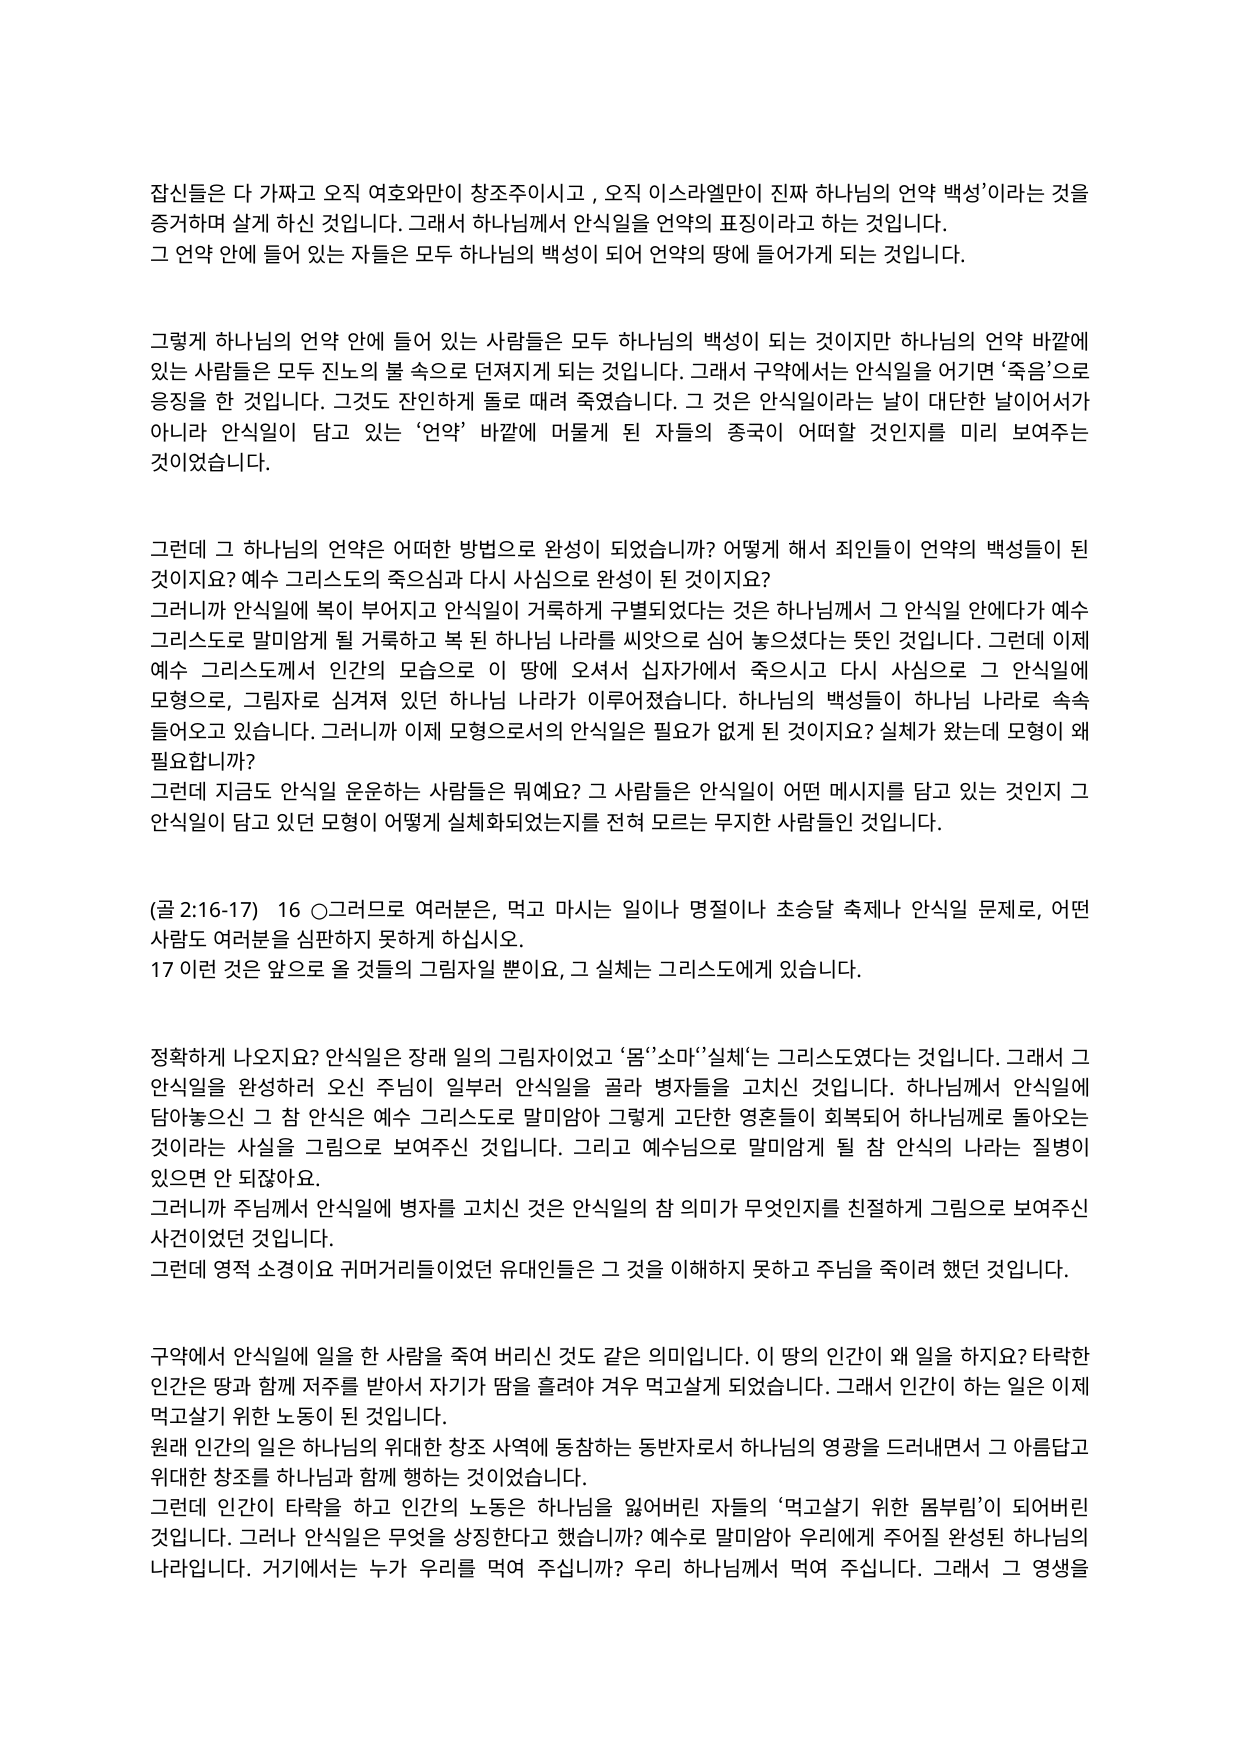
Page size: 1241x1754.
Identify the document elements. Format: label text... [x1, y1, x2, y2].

text 구약에서 안식일에 일을 한 사람을 죽여 버리신 것도 같은 의미입니다. 이 땅의 인간이 왜 일을 하지요? 타락한 인간은 땅과 함께 저주를 받아서 자기가 땀을 흘려야 겨우 먹고살게 되었습니다. 그래서 인간이 하는 일은 이제 먹고살기 위한 노동이 된 것입니다. [150, 1340, 1090, 1431]
text 정확하게 나오지요? 안식일은 장래 일의 그림자이었고 ‘몸‘’소마‘’실체‘는 그리스도였다는 것입니다. 그래서 그 안식일을 완성하러 오신 주님이 일부러 안식일을 골라 병자들을 고치신 것입니다. 하나님께서 안식일에 담아놓으신 그 참 안식은 예수 그리스도로 말미암아 그렇게 고단한 영혼들이 회복되어 하나님께로 돌아오는 것이라는 사실을 그림으로 보여주신 것입니다. 그리고 예수님으로 말미암게 될 참 안식의 나라는 질병이 있으면 안 되잖아요. [150, 1041, 1090, 1192]
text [150, 1491, 1090, 1582]
text 그런데 그 하나님의 언약은 어떠한 방법으로 완성이 되었습니까? 어떻게 해서 죄인들이 언약의 백성들이 된 것이지요? 예수 그리스도의 죽으심과 다시 사심으로 완성이 된 것이지요? [150, 533, 1090, 594]
text (골2:16‐17) 16 ○그러므로 여러분은, 먹고 마시는 일이나 명절이나 초승달 축제나 안식일 문제로, 어떤 사람도 여러분을 심판하지 못하게 하십시오. [150, 893, 1090, 954]
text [150, 177, 1090, 238]
text 그렇게 하나님의 언약 안에 들어 있는 사람들은 모두 하나님의 백성이 되는 것이지만 하나님의 언약 바깥에 있는 사람들은 모두 진노의 불 속으로 던져지게 되는 것입니다. 그래서 구약에서는 안식일을 어기면 ‘죽음’으로 응징을 한 것입니다. 그것도 잔인하게 돌로 때려 죽였습니다. 그 것은 안식일이라는 날이 대단한 날이어서가 아니라 안식일이 담고 있는 ‘언약’ 바깥에 머물게 된 자들의 종국이 어떠할 것인지를 미리 보여주는 것이었습니다. [150, 325, 1090, 476]
text 그 언약 안에 들어 있는 자들은 모두 하나님의 백성이 되어 언약의 땅에 들어가게 되는 것입니다. [150, 238, 1090, 268]
text 원래 인간의 일은 하나님의 위대한 창조 사역에 동참하는 동반자로서 하나님의 영광을 드러내면서 그 아름답고 위대한 창조를 하나님과 함께 행하는 것이었습니다. [150, 1431, 1090, 1491]
text 그러니까 주님께서 안식일에 병자를 고치신 것은 안식일의 참 의미가 무엇인지를 친절하게 그림으로 보여주신 사건이었던 것입니다. [150, 1192, 1090, 1253]
text 그러니까 안식일에 복이 부어지고 안식일이 거룩하게 구별되었다는 것은 하나님께서 그 안식일 안에다가 예수 그리스도로 말미암게 될 거룩하고 복 된 하나님 나라를 씨앗으로 심어 놓으셨다는 뜻인 것입니다. 그런데 이제 예수 그리스도께서 인간의 모습으로 이 땅에 오셔서 십자가에서 죽으시고 다시 사심으로 그 안식일에 모형으로, 그림자로 심겨져 있던 하나님 나라가 이루어졌습니다. 하나님의 백성들이 하나님 나라로 속속 들어오고 있습니다. 그러니까 이제 모형으로서의 안식일은 필요가 없게 된 것이지요? 실체가 왔는데 모형이 왜 필요합니까? [150, 594, 1090, 776]
text 17 이런 것은 앞으로 올 것들의 그림자일 뿐이요, 그 실체는 그리스도에게 있습니다. [150, 954, 1090, 984]
text 그런데 영적 소경이요 귀머거리들이었던 유대인들은 그 것을 이해하지 못하고 주님을 죽이려 했던 것입니다. [150, 1253, 1090, 1283]
text 그런데 지금도 안식일 운운하는 사람들은 뭐예요? 그 사람들은 안식일이 어떤 메시지를 담고 있는 것인지 그 안식일이 담고 있던 모형이 어떻게 실체화되었는지를 전혀 모르는 무지한 사람들인 것입니다. [150, 776, 1090, 836]
